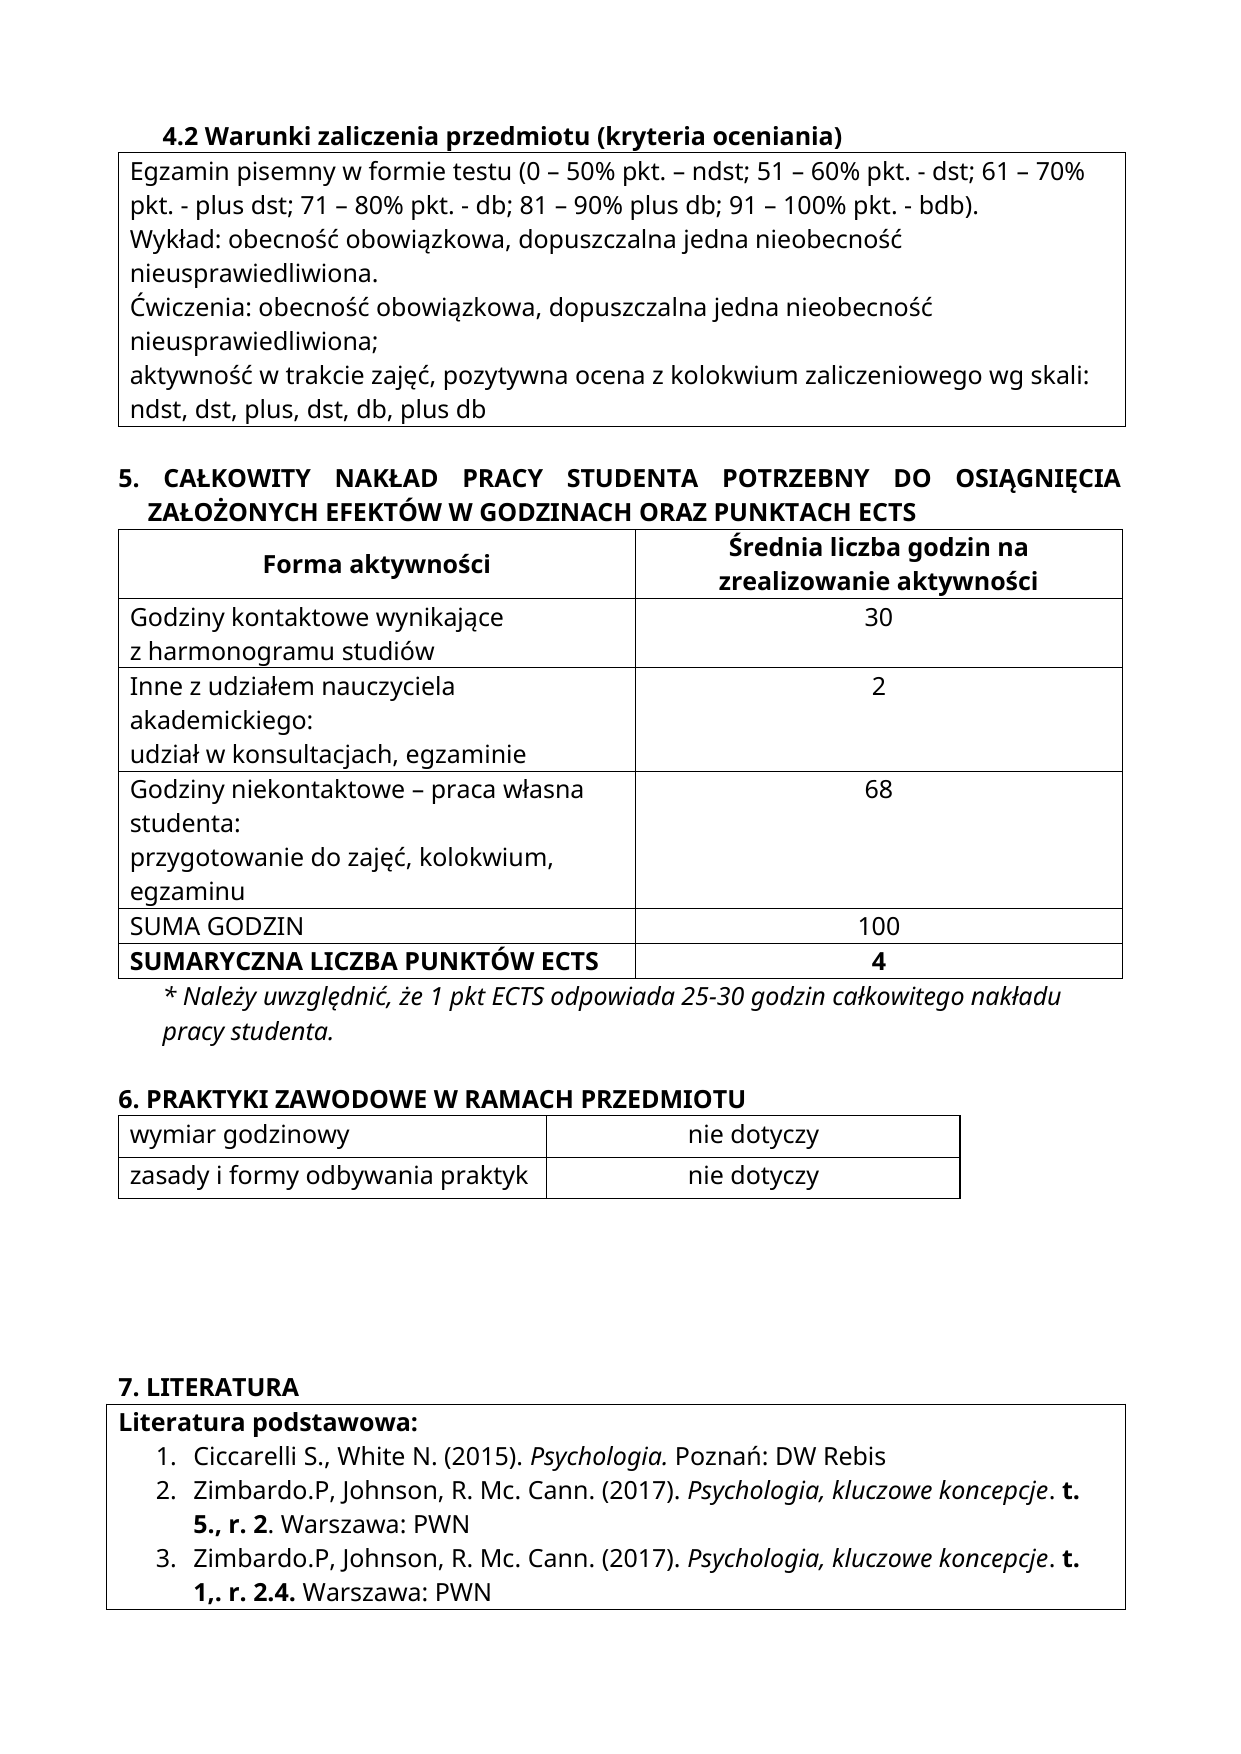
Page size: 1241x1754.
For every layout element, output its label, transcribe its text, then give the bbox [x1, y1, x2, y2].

table_header nie dotyczy [547, 1116, 959, 1157]
table_cell 2 [636, 668, 1122, 771]
text 7. LITERATURA [118, 1369, 1122, 1403]
table_cell zasady i formy odbywania praktyk [119, 1158, 546, 1198]
table_cell Inne z udziałem nauczyciela akademickiego: udział w konsultacjach, egzaminie [119, 668, 635, 771]
table_cell SUMA GODZIN [119, 909, 635, 943]
table_cell 100 [636, 909, 1122, 943]
table_cell Godziny niekontaktowe – praca własna studenta: przygotowanie do zajęć, kolokwium, egzaminu [119, 772, 635, 908]
text * Należy uwzględnić, że 1 pkt ECTS odpowiada 25-30 godzin całkowitego nakładu pracy studenta. [162, 979, 1122, 1047]
table_cell SUMARYCZNA LICZBA PUNKTÓW ECTS [119, 944, 635, 978]
table_cell 4 [636, 944, 1122, 978]
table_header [107, 1405, 1125, 1609]
table_header Forma aktywności [119, 530, 635, 598]
table_header Egzamin pisemny w formie testu (0 – 50% pkt. – ndst; 51 – 60% pkt. - dst; 61 – 70% pkt. - plus dst; 71 – 80% pkt. - db; 81 – 90% plus db; 91 – 100% pkt. - bdb). Wykład: obecność obowiązkowa, dopuszczalna jedna nieobecność nieusprawiedliwiona. Ćwiczenia: obecność obowiązkowa, dopuszczalna jedna nieobecność nieusprawiedliwiona; aktywność w trakcie zajęć, pozytywna ocena z kolokwium zaliczeniowego wg skali: ndst, dst, plus, dst, db, plus db [119, 153, 1125, 426]
table_cell Godziny kontaktowe wynikające z harmonogramu studiów [119, 599, 635, 667]
table_cell 30 [636, 599, 1122, 667]
text 6. PRAKTYKI ZAWODOWE W RAMACH PRZEDMIOTU [118, 1081, 1122, 1115]
text 4.2 Warunki zaliczenia przedmiotu (kryteria oceniania) [162, 118, 1122, 152]
table_cell 68 [636, 772, 1122, 908]
table_header wymiar godzinowy [119, 1116, 546, 1157]
table_header Średnia liczba godzin na zrealizowanie aktywności [636, 530, 1122, 598]
text 5. CAŁKOWITY NAKŁAD PRACY STUDENTA POTRZEBNY DO OSIĄGNIĘCIA ZAŁOŻONYCH EFEKTÓW W GODZINACH ORAZ PUNKTACH ECTS [118, 461, 1122, 529]
table_cell nie dotyczy [547, 1158, 959, 1198]
